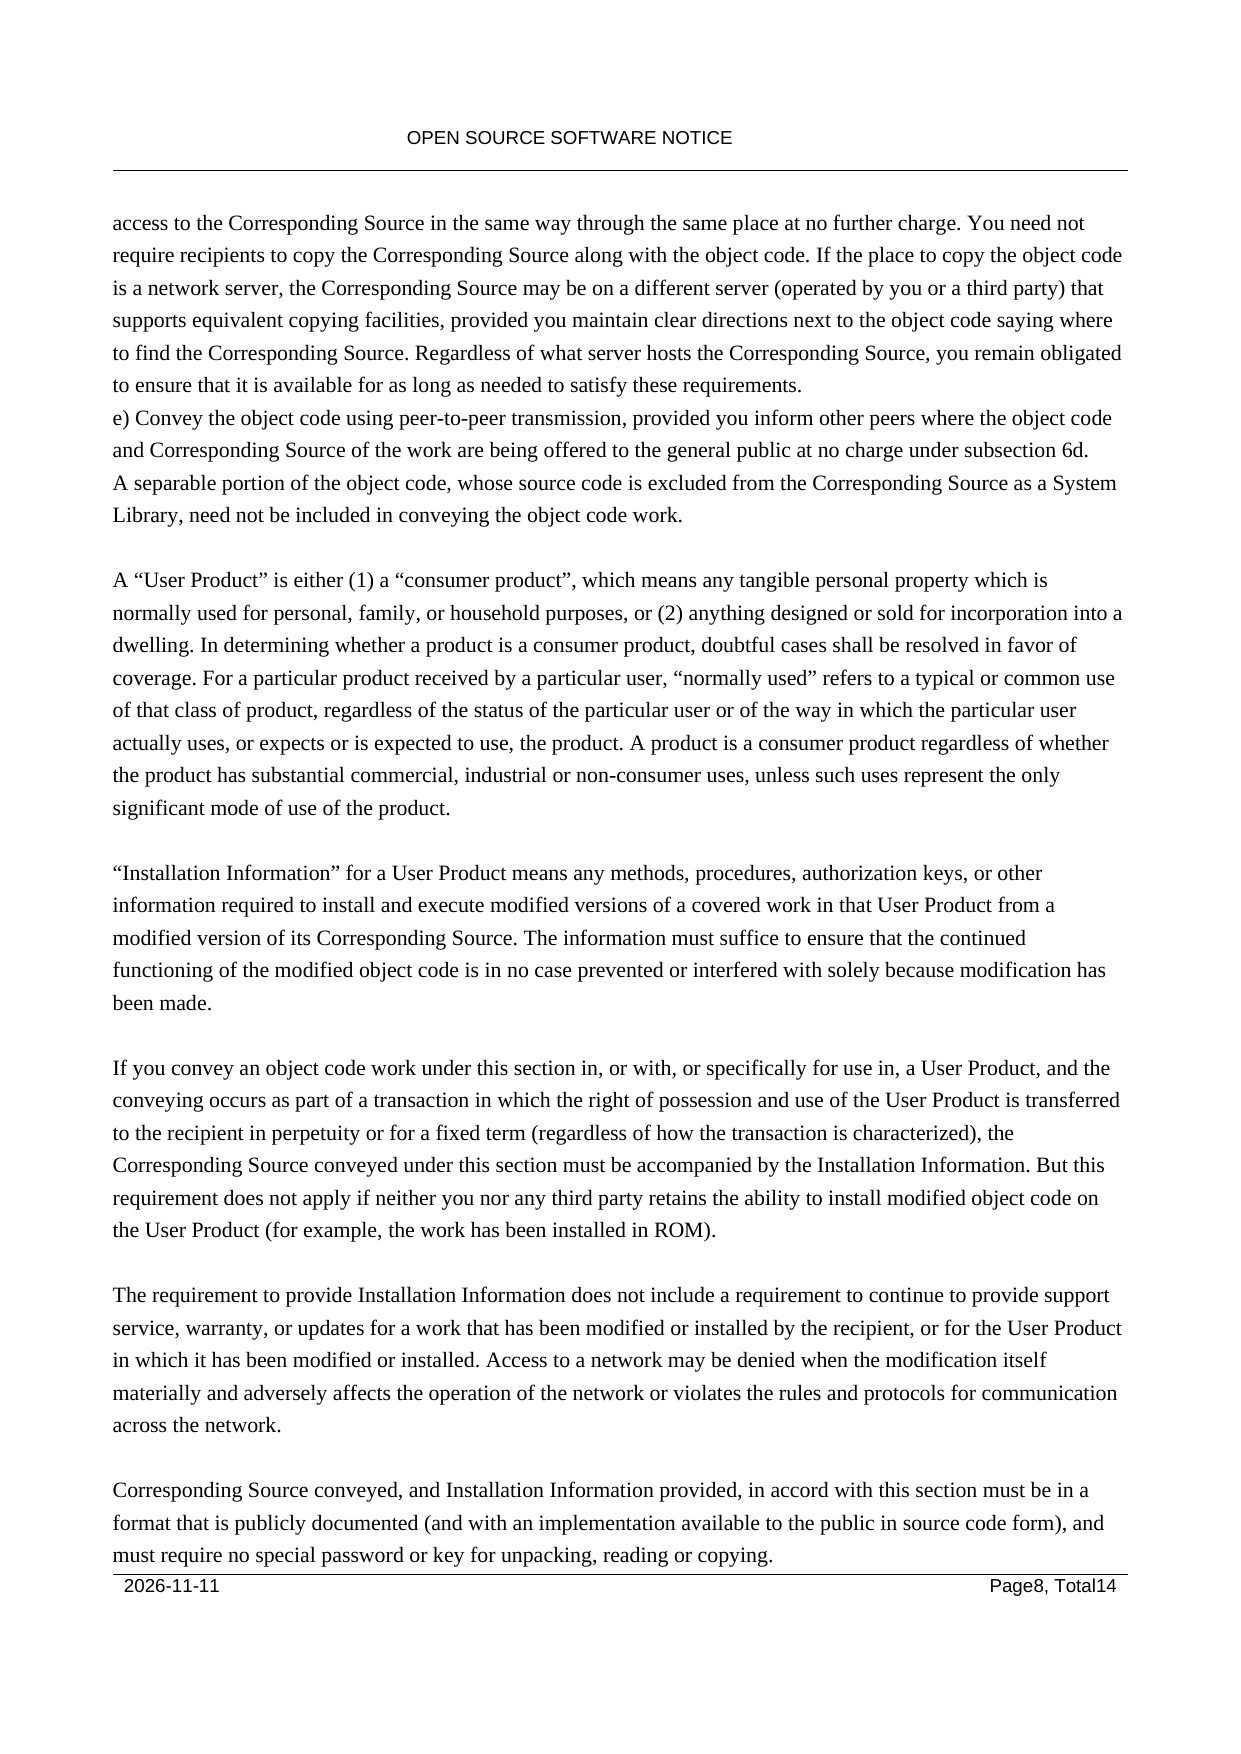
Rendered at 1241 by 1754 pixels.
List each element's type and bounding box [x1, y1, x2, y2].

text [112, 206, 1128, 1571]
